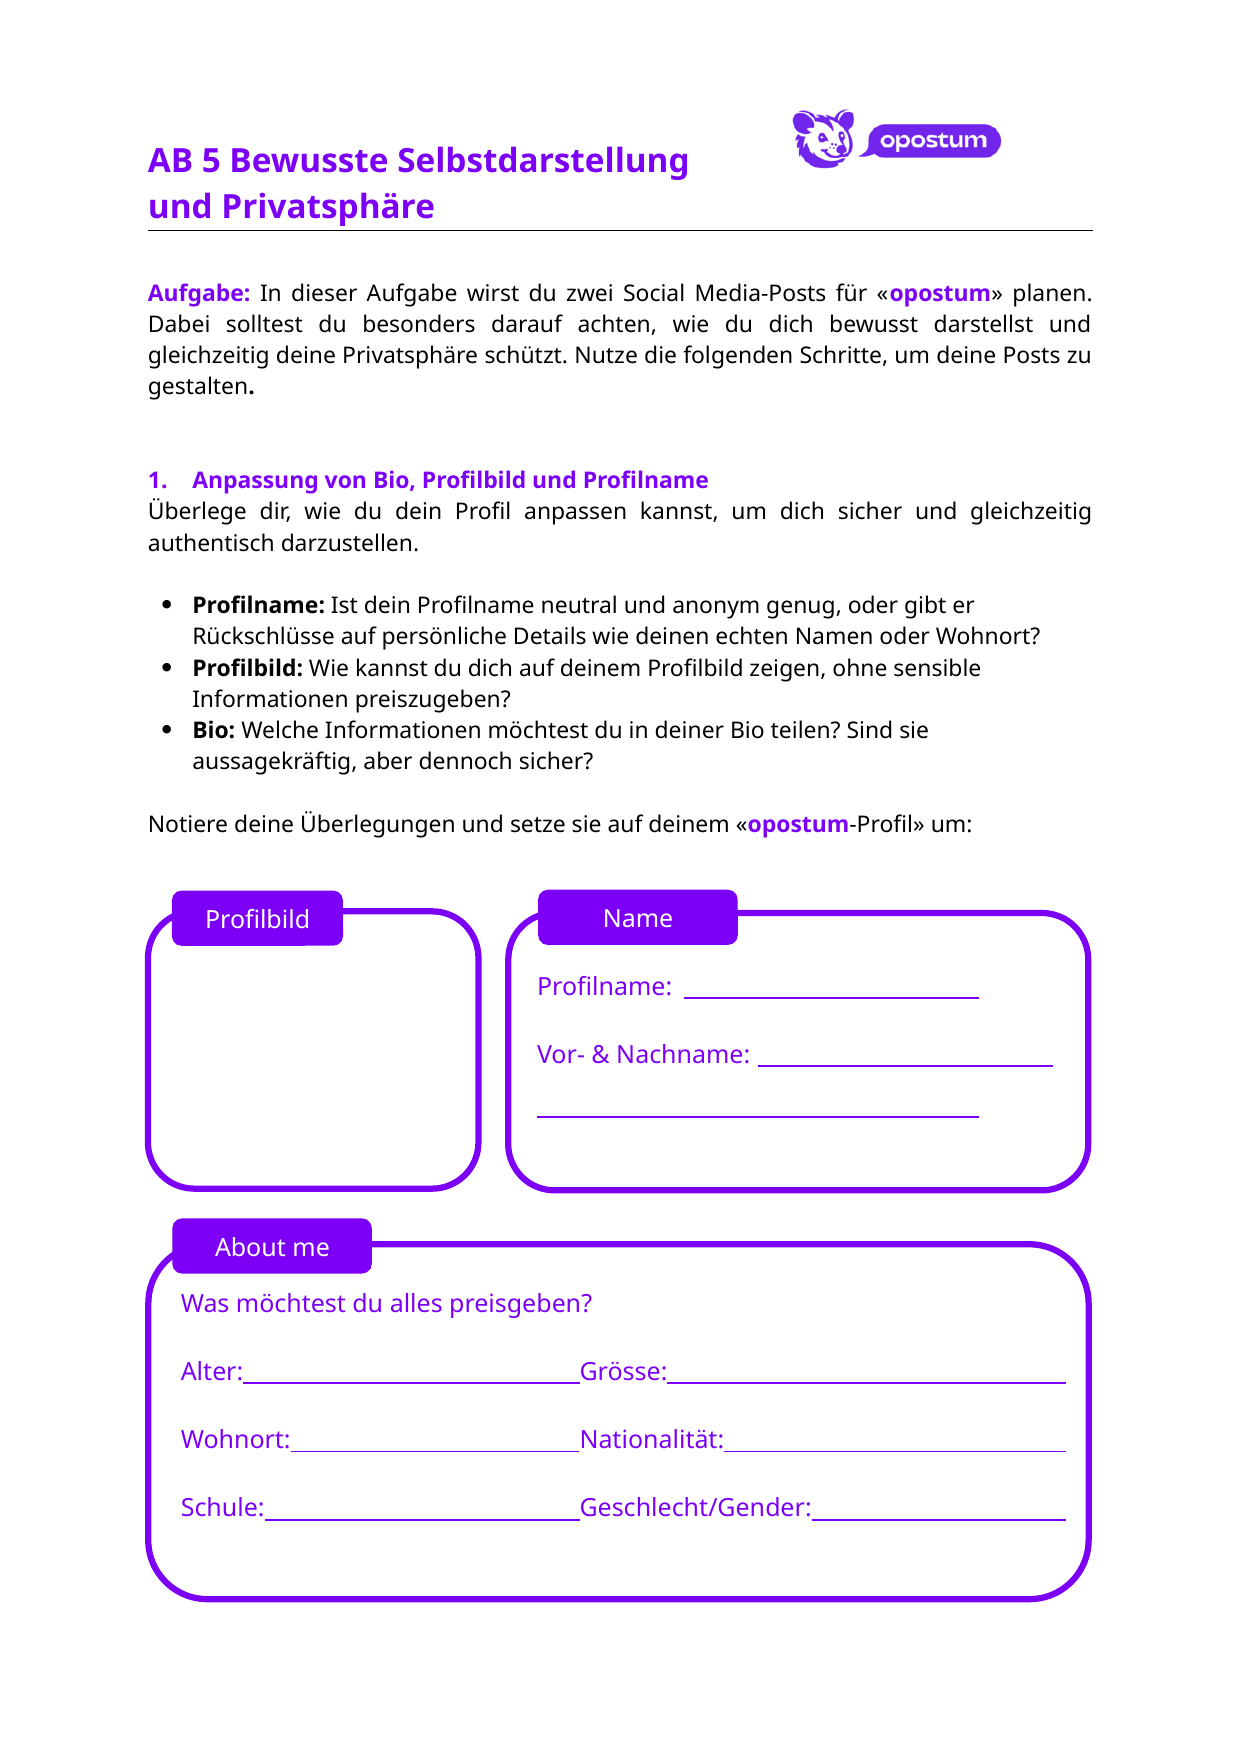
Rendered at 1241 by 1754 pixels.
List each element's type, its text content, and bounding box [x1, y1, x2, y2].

text und Privatsphäre [148, 182, 1093, 230]
list Profilbild: Wie kannst du dich auf deinem Profilbild zeigen, ohne sensible Informationen preiszugeben? [162, 651, 1093, 714]
text Aufgabe: In dieser Aufgabe wirst du zwei Social Media-Posts für «opostum» planen. Dabei solltest du besonders darauf achten, wie du dich bewusst darstellst und gleichzeitig deine Privatsphäre schützt. Nutze die folgenden Schritte, um deine Posts zu gestalten. [148, 276, 1093, 401]
text AB 5 Bewusste Selbstdarstellung [148, 108, 1093, 182]
list Profilname: Ist dein Profilname neutral und anonym genug, oder gibt er Rückschlüsse auf persönliche Details wie deinen echten Namen oder Wohnort? [162, 589, 1093, 651]
text Überlege dir, wie du dein Profil anpassen kannst, um dich sicher und gleichzeitig authentisch darzustellen. [148, 495, 1093, 558]
picture [781, 107, 1006, 173]
text Notiere deine Überlegungen und setze sie auf deinem «opostum-Profil» um: [148, 808, 1093, 839]
list Bio: Welche Informationen möchtest du in deiner Bio teilen? Sind sie aussagekräftig, aber dennoch sicher? [162, 714, 1093, 776]
list Anpassung von Bio, Profilbild und Profilname [148, 464, 1093, 495]
